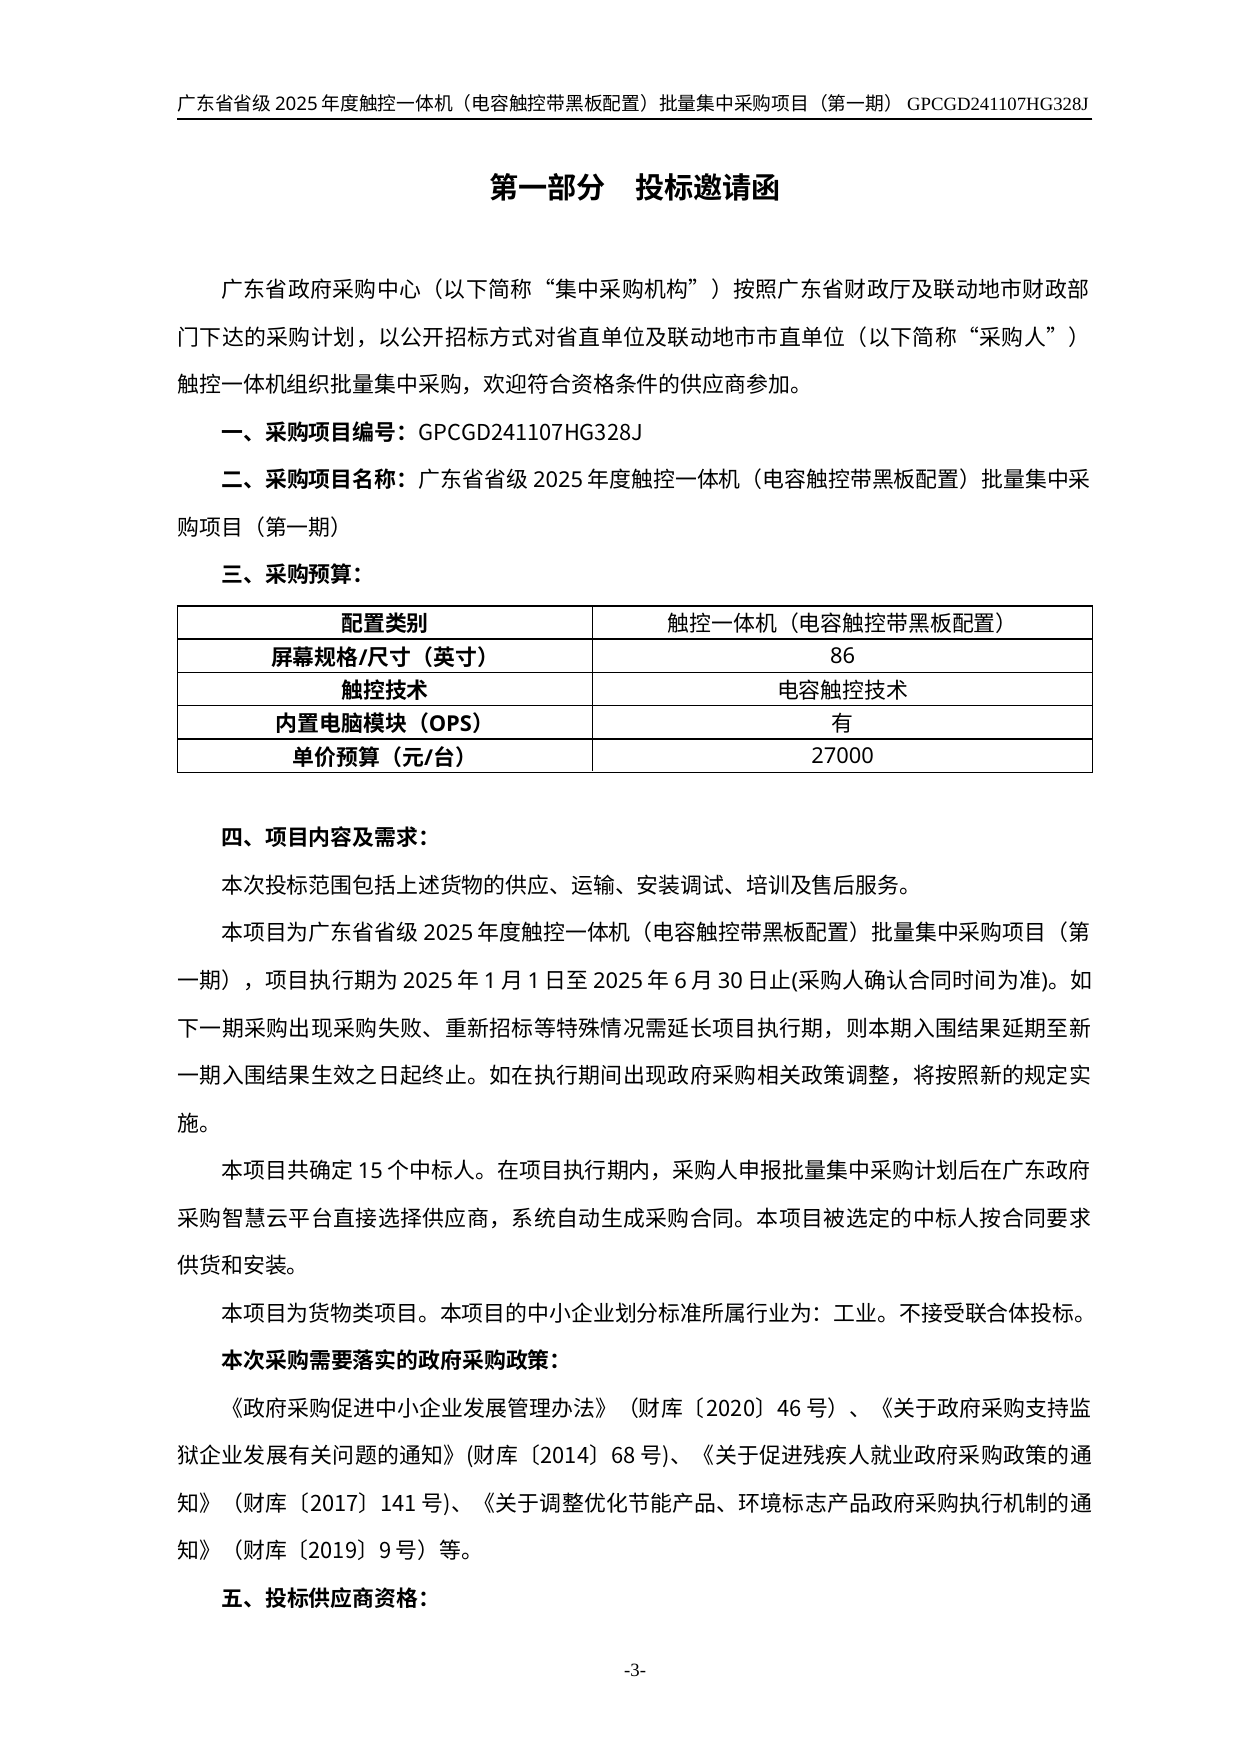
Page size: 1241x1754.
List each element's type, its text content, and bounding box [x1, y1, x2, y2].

table_cell 电容触控技术 [593, 673, 1092, 705]
table_cell 有 [593, 706, 1092, 738]
text 本项目共确定15个中标人。在项目执行期内，采购人申报批量集中采购计划后在广东政府采购智慧云平台直接选择供应商，系统自动生成采购合同。本项目被选定的中标人按合同要求供货和安装。 [177, 1153, 1092, 1280]
table_cell 27000 [593, 740, 1092, 771]
table_cell 内置电脑模块（OPS） [178, 706, 592, 738]
text 五、投标供应商资格： [177, 1581, 1092, 1612]
text 本次采购需要落实的政府采购政策： [177, 1343, 1092, 1375]
text 本项目为货物类项目。本项目的中小企业划分标准所属行业为：工业。不接受联合体投标。 [177, 1296, 1092, 1327]
text 三、采购预算： [177, 557, 1092, 589]
table_cell 屏幕规格/尺寸（英寸） [178, 640, 592, 671]
table_cell 86 [593, 640, 1092, 671]
text 四、项目内容及需求： [177, 820, 1092, 852]
text 广东省政府采购中心（以下简称“集中采购机构”）按照广东省财政厅及联动地市财政部门下达的采购计划，以公开招标方式对省直单位及联动地市市直单位（以下简称“采购人”）触控一体机组织批量集中采购，欢迎符合资格条件的供应商参加。 [177, 272, 1092, 399]
text 本次投标范围包括上述货物的供应、运输、安装调试、培训及售后服务。 [177, 868, 1092, 899]
text 二、采购项目名称：广东省省级2025年度触控一体机（电容触控带黑板配置）批量集中采购项目（第一期） [177, 462, 1092, 542]
text 本项目为广东省省级2025年度触控一体机（电容触控带黑板配置）批量集中采购项目（第一期），项目执行期为2025年1月1日至2025年6月30日止(采购人确认合同时间为准)。如下一期采购出现采购失败、重新招标等特殊情况需延长项目执行期，则本期入围结果延期至新一期入围结果生效之日起终止。如在执行期间出现政府采购相关政策调整，将按照新的规定实施。 [177, 915, 1092, 1137]
table_header 配置类别 [178, 607, 592, 638]
table_cell 触控技术 [178, 673, 592, 705]
table_cell 单价预算（元/台） [178, 740, 592, 771]
text 一、采购项目编号：GPCGD241107HG328J [177, 415, 1092, 446]
text 第一部分 投标邀请函 [177, 164, 1092, 206]
table_header 触控一体机（电容触控带黑板配置） [593, 607, 1092, 638]
text 《政府采购促进中小企业发展管理办法》（财库〔2020〕46号）、《关于政府采购支持监狱企业发展有关问题的通知》(财库〔2014〕68号)、《关于促进残疾人就业政府采购政策的通知》（财库〔2017〕141号)、《关于调整优化节能产品、环境标志产品政府采购执行机制的通知》（财库〔2019〕9号）等。 [177, 1391, 1092, 1565]
